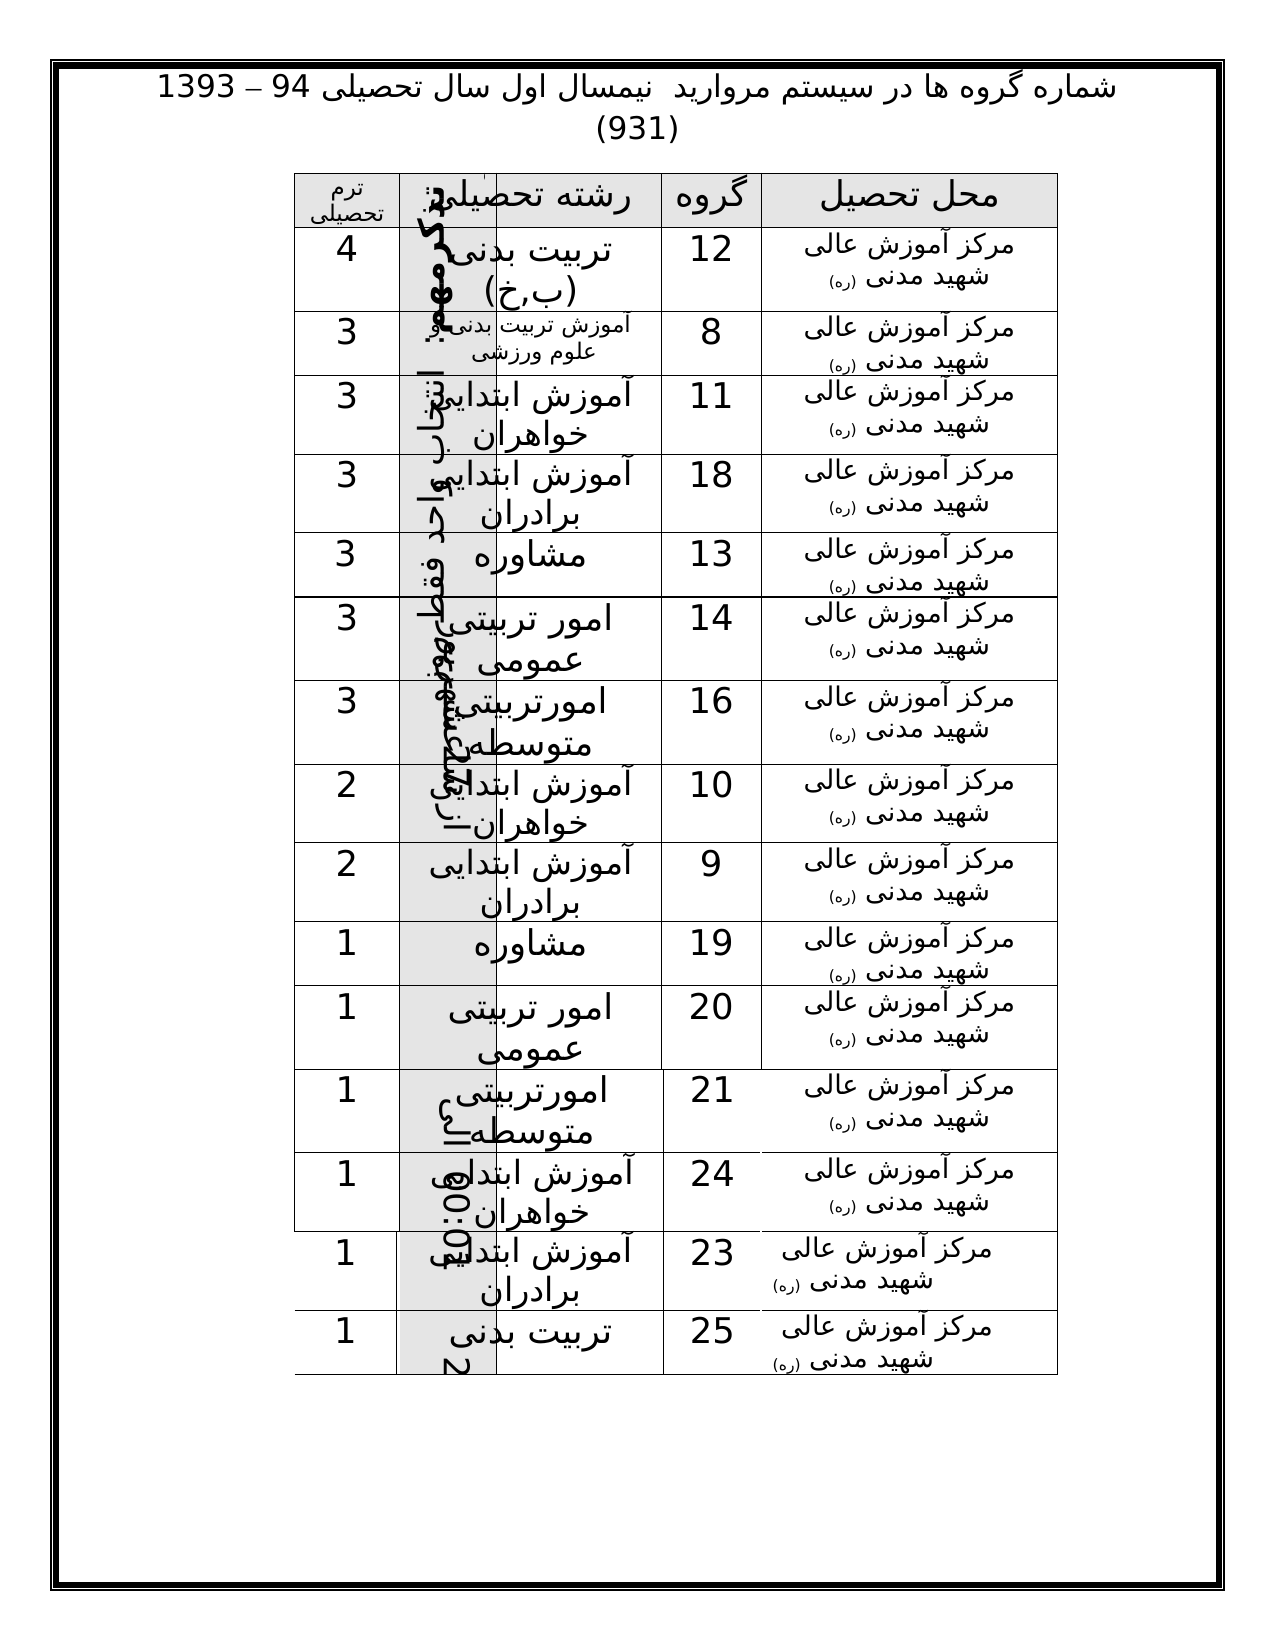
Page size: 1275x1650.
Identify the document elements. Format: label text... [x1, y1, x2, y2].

table_cell 3 [295, 681, 399, 763]
table_cell آموزش ابتدایی خواهران [400, 765, 496, 842]
table_cell آموزش ابتدایی برادران [400, 843, 496, 921]
table_cell آموزش ابتدایی خواهران [400, 1153, 496, 1231]
table_cell مشاوره [497, 533, 661, 596]
table_cell مشاوره [400, 533, 496, 596]
table_cell مرکز آموزش عالی شهید مدنی (ره) [761, 1310, 1057, 1374]
table_cell آموزش ابتدایی خواهران [497, 765, 661, 842]
table_cell آموزش تربیت بدنی و علوم ورزشی [497, 312, 661, 375]
table_cell مرکز آموزش عالی شهید مدنی (ره) [761, 1152, 1057, 1231]
table_cell آموزش ابتدایی برادران [497, 1232, 663, 1310]
table_cell آموزش ابتدایی خواهران [400, 376, 496, 453]
table_cell 13 [662, 533, 761, 596]
table_cell تربیت بدنی [497, 1311, 663, 1374]
table_cell آموزش ابتدایی خواهران [497, 376, 661, 453]
table_cell 4 [295, 228, 399, 311]
table_header رشته تحصیلی [497, 174, 661, 227]
table_cell 20 [662, 986, 761, 1069]
table_cell 12 [662, 228, 761, 311]
table_cell 18 [662, 455, 761, 532]
table_header محل تحصیل [762, 174, 1057, 227]
table_cell 3 [295, 376, 399, 453]
table_cell 1 [295, 986, 399, 1069]
table_cell مرکز آموزش عالی شهید مدنی (ره) [762, 228, 1057, 311]
table_cell 16 [662, 681, 761, 763]
text شماره گروه ها در سیستم مروارید نیمسال اول سال تحصیلی 94 – 1393 (931) [150, 69, 1125, 146]
table_cell 2 [295, 843, 399, 921]
table_cell مرکز آموزش عالی شهید مدنی (ره) [762, 376, 1057, 453]
table_cell تربیت بدنی [397, 1311, 496, 1374]
table_cell تربیت بدنی (ب,خ) [497, 228, 661, 311]
table_cell 1 [295, 1232, 396, 1310]
table_cell مرکز آموزش عالی شهید مدنی (ره) [761, 1070, 1057, 1152]
table_cell امور تربیتی عمومی [497, 986, 661, 1069]
table_cell امور تربیتی عمومی [497, 598, 661, 680]
table_cell 1 [295, 1311, 396, 1374]
table_cell 3 [295, 598, 399, 680]
table_cell آموزش ابتدایی برادران [397, 1232, 496, 1310]
table_cell 19 [662, 922, 761, 985]
table_cell امور تربیتی عمومی [400, 986, 496, 1069]
table_cell مشاوره [497, 922, 661, 985]
table_cell امورتربیتی متوسطه [446, 681, 496, 763]
table_cell 24 [664, 1152, 761, 1231]
table_cell آموزش ابتدایی خواهران [497, 1153, 663, 1231]
table_cell مرکز آموزش عالی شهید مدنی (ره) [762, 455, 1057, 532]
table_cell آموزش ابتدایی برادران [497, 843, 661, 921]
table_cell 1 [295, 922, 399, 985]
table_cell مرکز آموزش عالی شهید مدنی (ره) [762, 598, 1057, 680]
table_header ترم تحصیلی [295, 174, 399, 227]
table_header گروه [662, 174, 761, 227]
table_cell 3 [295, 455, 399, 532]
table_cell تربیت بدنی (ب,خ) [400, 228, 496, 311]
table_cell 9 [662, 843, 761, 921]
table_cell امور تربیتی عمومی [400, 598, 496, 680]
table_header تذکرمهم: انتخاب واحد فقط روز 27 شهریور از ساعت 00:01 الی 23:59 می باشد. [400, 174, 496, 227]
table_cell مرکز آموزش عالی شهید مدنی (ره) [762, 986, 1057, 1069]
table_cell مرکز آموزش عالی شهید مدنی (ره) [761, 1231, 1057, 1310]
table_cell مرکز آموزش عالی شهید مدنی (ره) [762, 765, 1057, 842]
table_cell 23 [664, 1231, 761, 1310]
table_cell مشاوره [400, 922, 496, 985]
table_cell 25 [664, 1310, 761, 1374]
table_cell 21 [664, 1070, 761, 1152]
table_cell 3 [295, 533, 399, 596]
table_cell مرکز آموزش عالی شهید مدنی (ره) [762, 922, 1057, 985]
table_cell مرکز آموزش عالی شهید مدنی (ره) [762, 843, 1057, 921]
table_cell 10 [662, 765, 761, 842]
table_cell 3 [295, 312, 399, 375]
table_cell امورتربیتی متوسطه [497, 1070, 663, 1152]
table_cell 11 [662, 376, 761, 453]
table_cell آموزش ابتدایی برادران [497, 455, 661, 532]
table_cell مرکز آموزش عالی شهید مدنی (ره) [762, 533, 1057, 596]
table_cell امورتربیتی متوسطه [400, 681, 448, 763]
table_cell امورتربیتی متوسطه [497, 681, 661, 763]
table_cell مرکز آموزش عالی شهید مدنی (ره) [762, 312, 1057, 375]
table_cell مرکز آموزش عالی شهید مدنی (ره) [762, 681, 1057, 763]
table_cell 14 [662, 598, 761, 680]
table_cell امورتربیتی متوسطه [400, 1070, 496, 1152]
table_cell آموزش تربیت بدنی و علوم ورزشی [400, 312, 496, 375]
table_cell 2 [295, 765, 399, 842]
table_cell آموزش ابتدایی برادران [400, 455, 496, 532]
table_cell 1 [295, 1070, 399, 1152]
table_cell 1 [295, 1153, 399, 1231]
table_cell 8 [662, 312, 761, 375]
